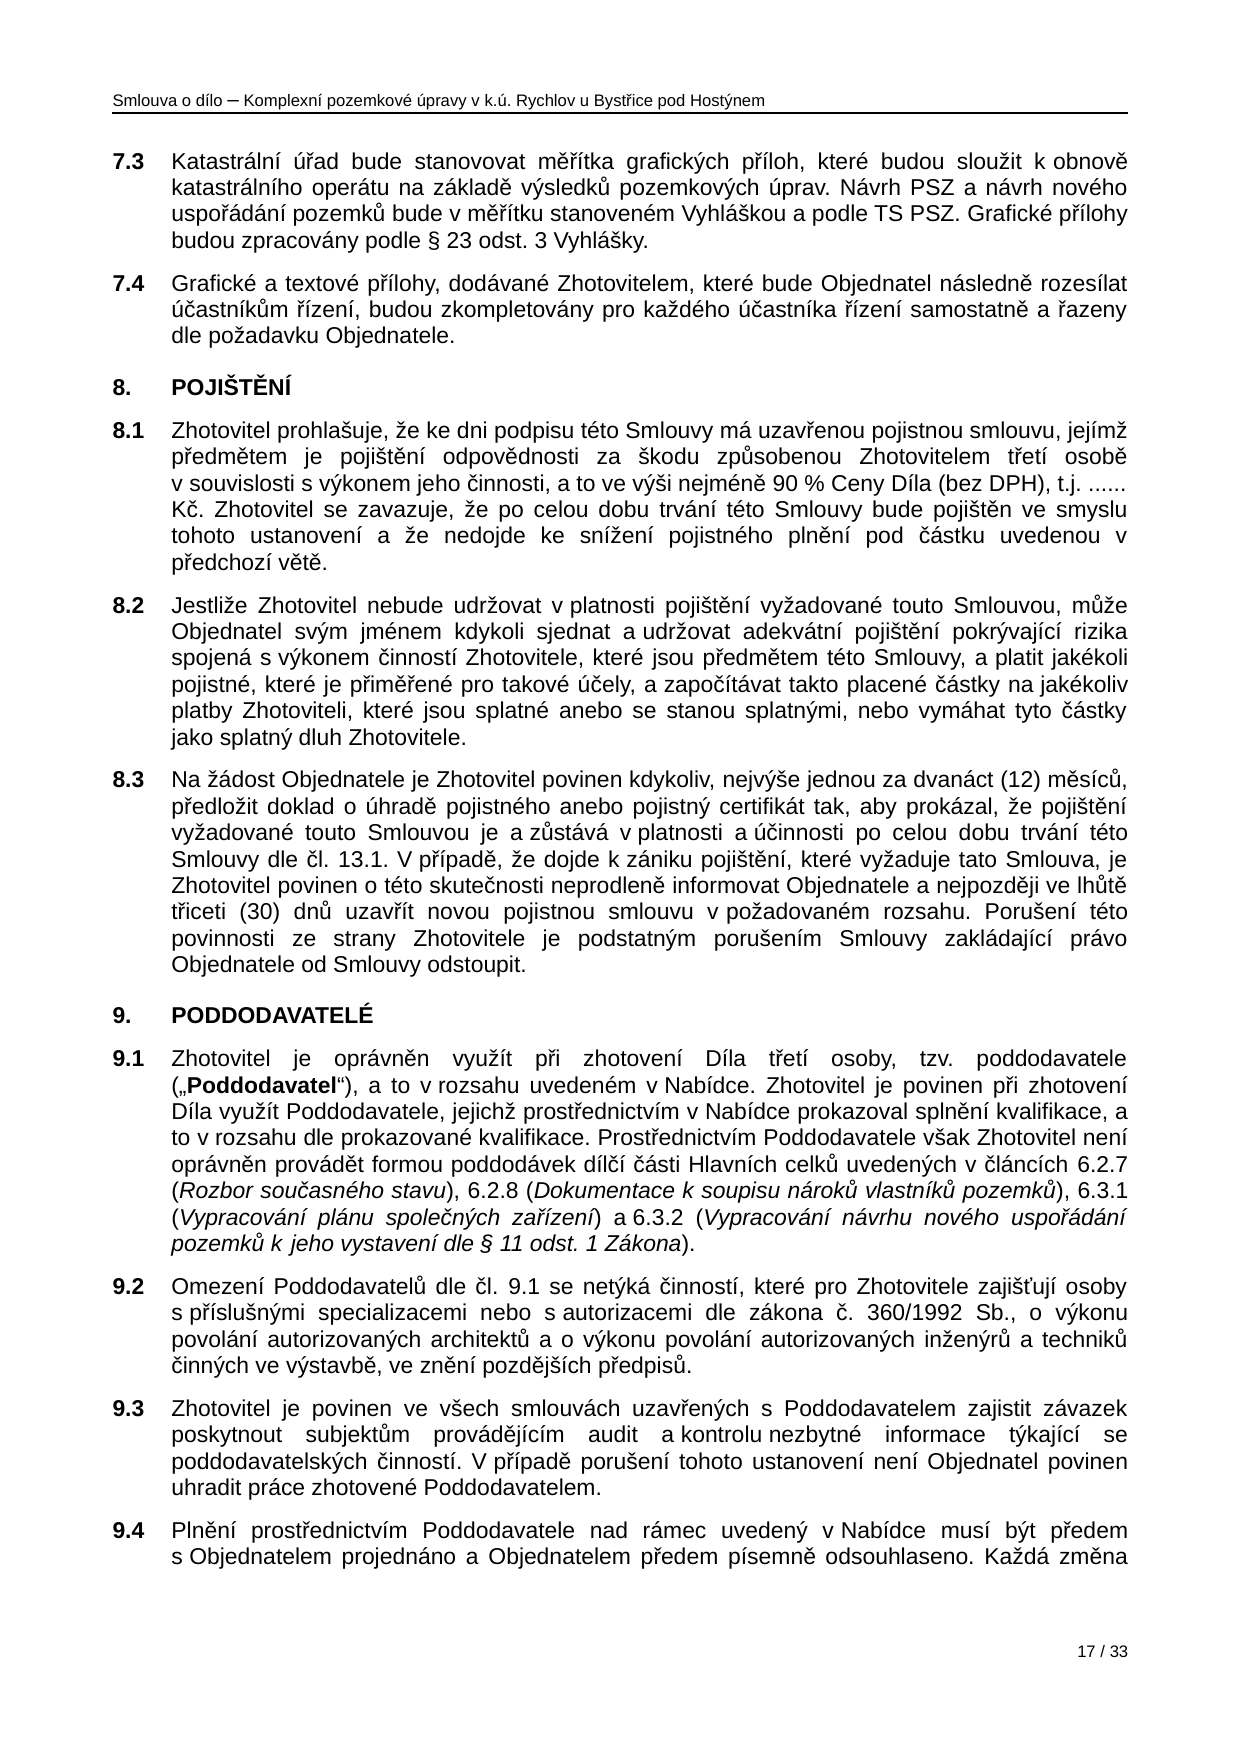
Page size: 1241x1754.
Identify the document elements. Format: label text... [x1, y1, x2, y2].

text Omezení Poddodavatelů dle čl. 9.1 se netýká činností, které pro Zhotovitele zajišťují osoby s příslušnými specializacemi nebo s autorizacemi dle zákona č. 360/1992 Sb., o výkonu povolání autorizovaných architektů a o výkonu povolání autorizovaných inženýrů a techniků činných ve výstavbě, ve znění pozdějších předpisů. [112, 1273, 1128, 1378]
text Katastrální úřad bude stanovovat měřítka grafických příloh, které budou sloužit k obnově katastrálního operátu na základě výsledků pozemkových úprav. Návrh PSZ a návrh nového uspořádání pozemků bude v měřítku stanoveném Vyhláškou a podle TS PSZ. Grafické přílohy budou zpracovány podle § 23 odst. 3 Vyhlášky. [112, 148, 1128, 253]
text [112, 1517, 1128, 1570]
text Jestliže Zhotovitel nebude udržovat v platnosti pojištění vyžadované touto Smlouvou, může Objednatel svým jménem kdykoli sjednat a udržovat adekvátní pojištění pokrývající rizika spojená s výkonem činností Zhotovitele, které jsou předmětem této Smlouvy, a platit jakékoli pojistné, které je přiměřené pro takové účely, a započítávat takto placené částky na jakékoliv platby Zhotoviteli, které jsou splatné anebo se stanou splatnými, nebo vymáhat tyto částky jako splatný dluh Zhotovitele. [112, 592, 1128, 750]
text Zhotovitel prohlašuje, že ke dni podpisu této Smlouvy má uzavřenou pojistnou smlouvu, jejímž předmětem je pojištění odpovědnosti za škodu způsobenou Zhotovitelem třetí osobě v souvislosti s výkonem jeho činnosti, a to ve výši nejméně 90 % Ceny Díla (bez DPH), t.j. ...... Kč. Zhotovitel se zavazuje, že po celou dobu trvání této Smlouvy bude pojištěn ve smyslu tohoto ustanovení a že nedojde ke snížení pojistného plnění pod částku uvedenou v předchozí větě. [112, 417, 1128, 575]
text Pojištění [112, 374, 1128, 400]
text Na žádost Objednatele je Zhotovitel povinen kdykoliv, nejvýše jednou za dvanáct (12) měsíců, předložit doklad o úhradě pojistného anebo pojistný certifikát tak, aby prokázal, že pojištění vyžadované touto Smlouvou je a zůstává v platnosti a účinnosti po celou dobu trvání této Smlouvy dle čl. 13.1. V případě, že dojde k zániku pojištění, které vyžaduje tato Smlouva, je Zhotovitel povinen o této skutečnosti neprodleně informovat Objednatele a nejpozději ve lhůtě třiceti (30) dnů uzavřít novou pojistnou smlouvu v požadovaném rozsahu. Porušení této povinnosti ze strany Zhotovitele je podstatným porušením Smlouvy zakládající právo Objednatele od Smlouvy odstoupit. [112, 766, 1128, 977]
text Zhotovitel je oprávněn využít při zhotovení Díla třetí osoby, tzv. poddodavatele („Poddodavatel“), a to v rozsahu uvedeném v Nabídce. Zhotovitel je povinen při zhotovení Díla využít Poddodavatele, jejichž prostřednictvím v Nabídce prokazoval splnění kvalifikace, a to v rozsahu dle prokazované kvalifikace. Prostřednictvím Poddodavatele však Zhotovitel není oprávněn provádět formou poddodávek dílčí části Hlavních celků uvedených v článcích 6.2.7 (Rozbor současného stavu), 6.2.8 (Dokumentace k soupisu nároků vlastníků pozemků), 6.3.1 (Vypracování plánu společných zařízení) a 6.3.2 (Vypracování návrhu nového uspořádání pozemků k jeho vystavení dle § 11 odst. 1 Zákona). [112, 1045, 1128, 1256]
text Grafické a textové přílohy, dodávané Zhotovitelem, které bude Objednatel následně rozesílat účastníkům řízení, budou zkompletovány pro každého účastníka řízení samostatně a řazeny dle požadavku Objednatele. [112, 270, 1128, 349]
text Poddodavatelé [112, 1002, 1128, 1029]
text Zhotovitel je povinen ve všech smlouvách uzavřených s Poddodavatelem zajistit závazek poskytnout subjektům provádějícím audit a kontrolu nezbytné informace týkající se poddodavatelských činností. V případě porušení tohoto ustanovení není Objednatel povinen uhradit práce zhotovené Poddodavatelem. [112, 1395, 1128, 1500]
